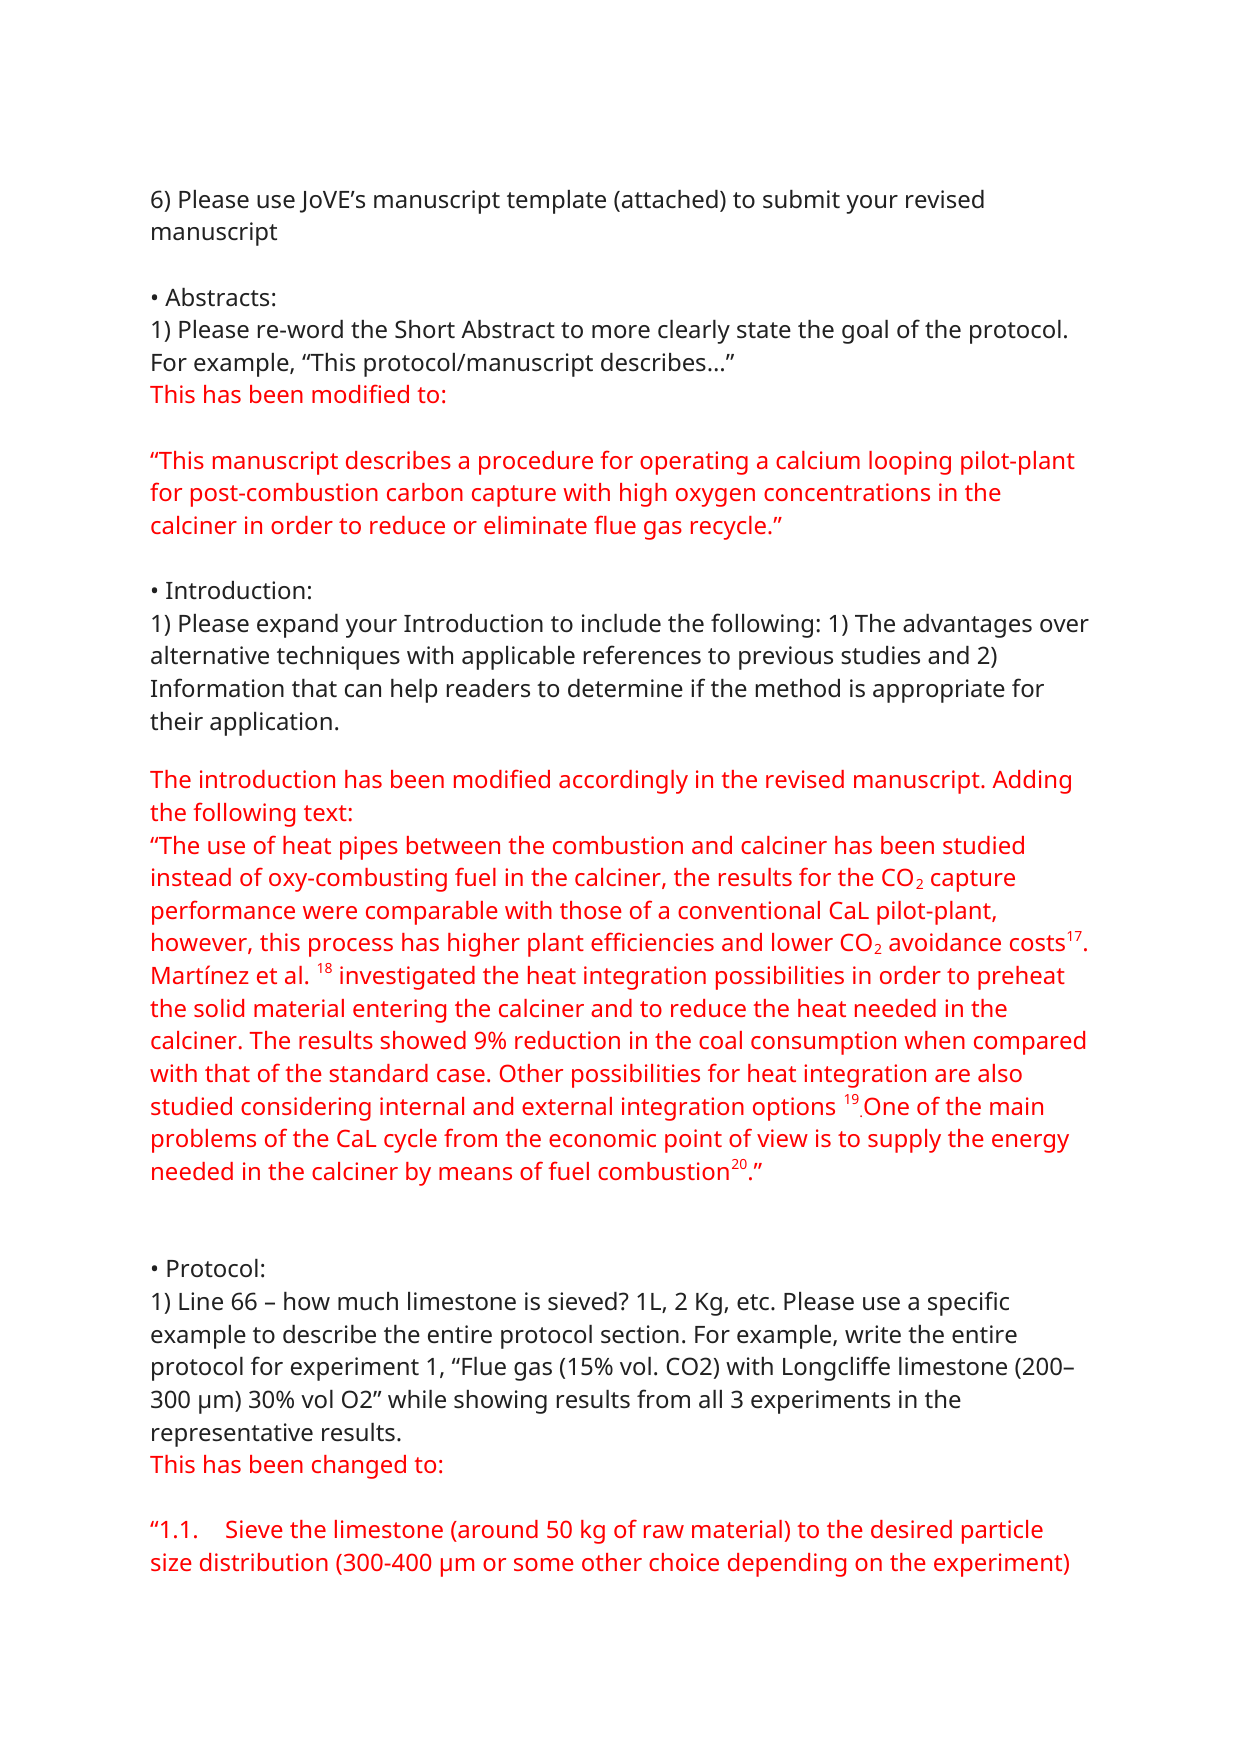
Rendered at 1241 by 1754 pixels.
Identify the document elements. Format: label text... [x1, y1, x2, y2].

text This has been modified to: [150, 378, 1090, 411]
text This has been changed to: [150, 1448, 1090, 1481]
text • Protocol: 1) Line 66 – how much limestone is sieved? 1L, 2 Kg, etc. Please use a specific example to describe the entire protocol section. For example, write the entire protocol for experiment 1, “Flue gas (15% vol. CO2) with Longcliffe limestone (200–300 μm) 30% vol O2” while showing results from all 3 experiments in the representative results. [150, 1220, 1090, 1448]
text • Introduction: 1) Please expand your Introduction to include the following: 1) The advantages over alternative techniques with applicable references to previous studies and 2) Information that can help readers to determine if the method is appropriate for their application. [150, 541, 1090, 763]
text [150, 1513, 1090, 1578]
text “The use of heat pipes between the combustion and calciner has been studied instead of oxy-combusting fuel in the calciner, the results for the CO2 capture performance were comparable with those of a conventional CaL pilot-plant, however, this process has higher plant efficiencies and lower CO2 avoidance costs17. Martínez et al. 18 investigated the heat integration possibilities in order to preheat the solid material entering the calciner and to reduce the heat needed in the calciner. The results showed 9% reduction in the coal consumption when compared with that of the standard case. Other possibilities for heat integration are also studied considering internal and external integration options 19.One of the main problems of the CaL cycle from the economic point of view is to supply the energy needed in the calciner by means of fuel combustion20.” [150, 828, 1090, 1187]
text The introduction has been modified accordingly in the revised manuscript. Adding the following text: [150, 763, 1090, 828]
text “This manuscript describes a procedure for operating a calcium looping pilot-plant for post-combustion carbon capture with high oxygen concentrations in the calciner in order to reduce or eliminate flue gas recycle.” [150, 443, 1090, 541]
text 6) Please use JoVE’s manuscript template (attached) to submit your revised manuscript • Abstracts: 1) Please re-word the Short Abstract to more clearly state the goal of the protocol. For example, “This protocol/manuscript describes…” [150, 150, 1090, 378]
